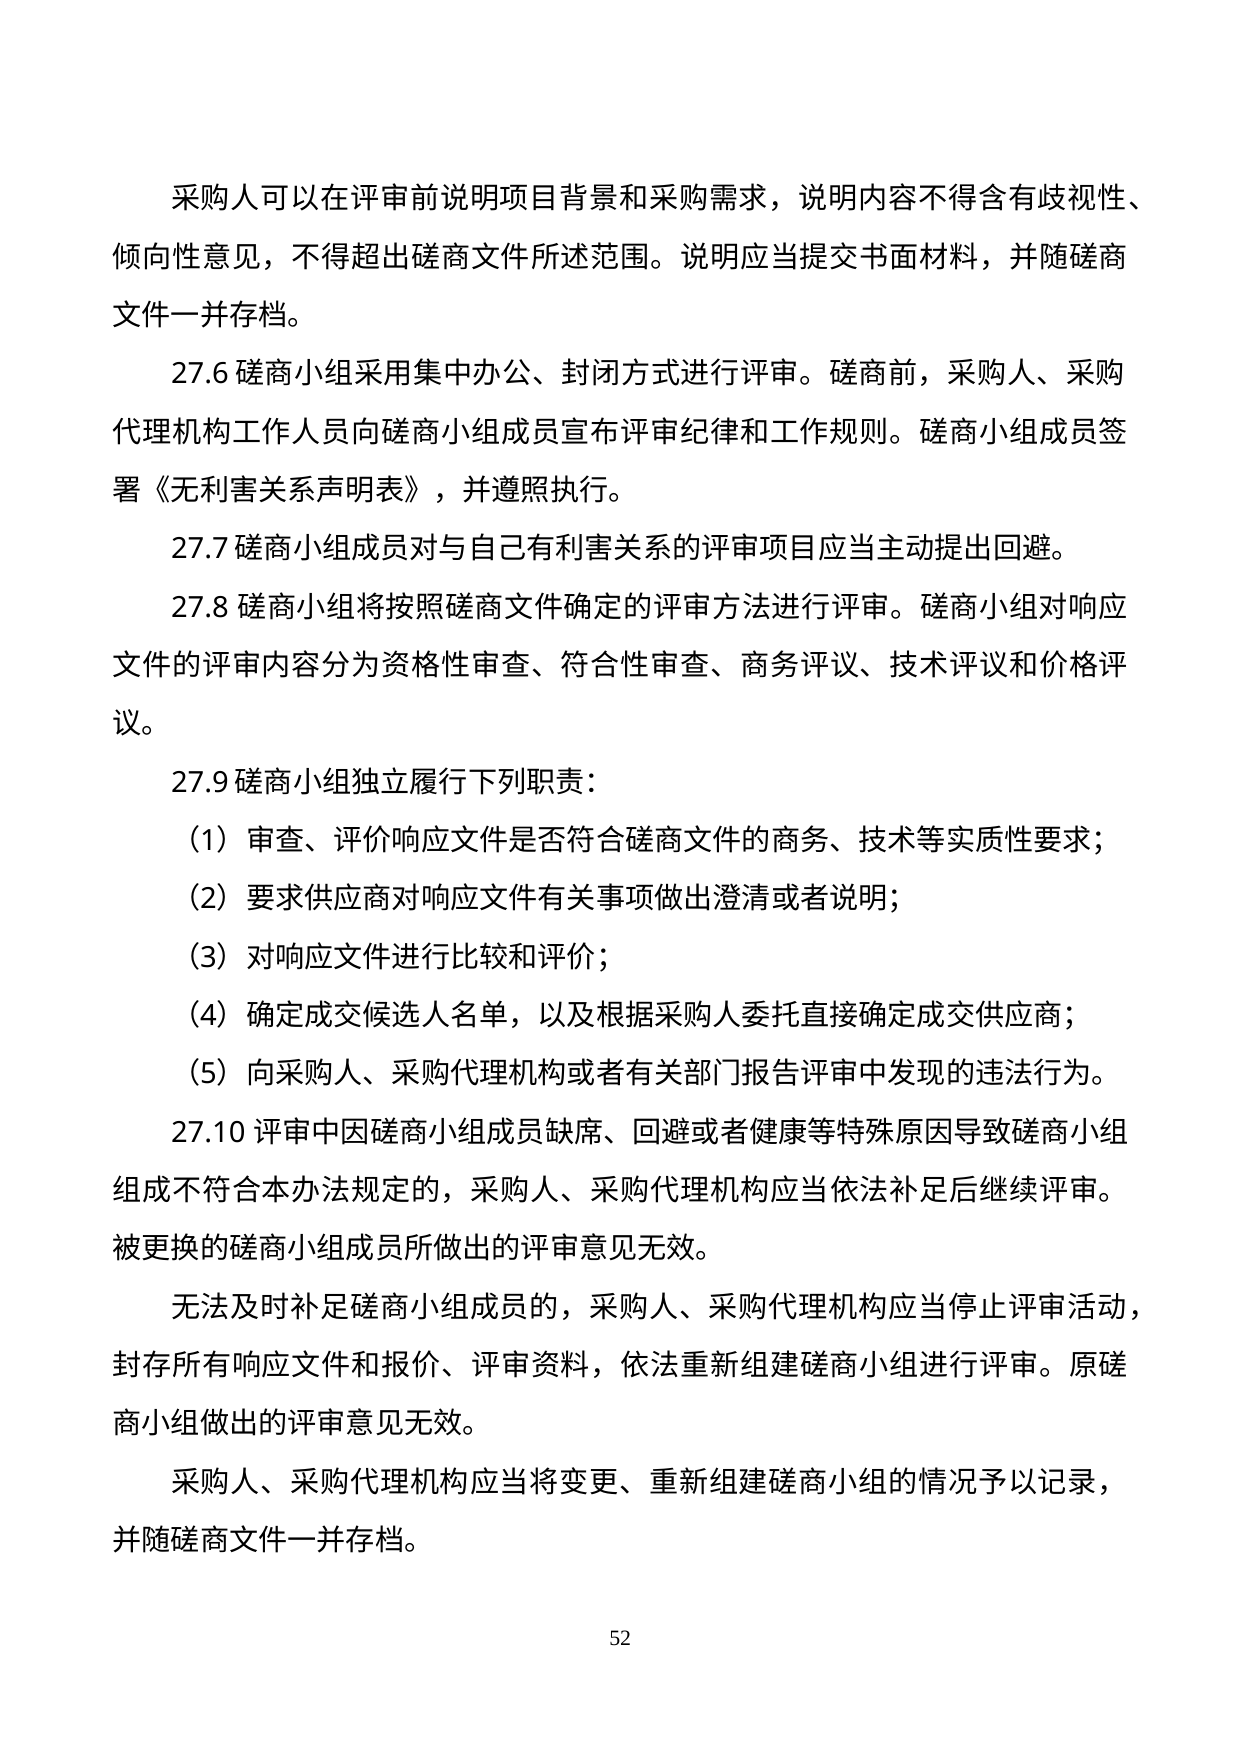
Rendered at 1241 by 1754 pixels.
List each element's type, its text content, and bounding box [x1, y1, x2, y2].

text 采购人、采购代理机构应当将变更、重新组建磋商小组的情况予以记录，并随磋商文件一并存档。 [112, 1445, 1128, 1562]
text 27.8 磋商小组将按照磋商文件确定的评审方法进行评审。磋商小组对响应文件的评审内容分为资格性审查、符合性审查、商务评议、技术评议和价格评议。 [112, 570, 1128, 745]
text 27.9磋商小组独立履行下列职责： [112, 745, 1128, 804]
text 27.7磋商小组成员对与自己有利害关系的评审项目应当主动提出回避。 [112, 512, 1128, 570]
text 采购人可以在评审前说明项目背景和采购需求，说明内容不得含有歧视性、倾向性意见，不得超出磋商文件所述范围。说明应当提交书面材料，并随磋商文件一并存档。 [112, 162, 1128, 337]
text （2）要求供应商对响应文件有关事项做出澄清或者说明； [112, 862, 1128, 920]
text （3）对响应文件进行比较和评价； [112, 920, 1128, 979]
text （4）确定成交候选人名单，以及根据采购人委托直接确定成交供应商； [112, 979, 1128, 1037]
text （1）审查、评价响应文件是否符合磋商文件的商务、技术等实质性要求； [112, 804, 1128, 862]
text 无法及时补足磋商小组成员的，采购人、采购代理机构应当停止评审活动，封存所有响应文件和报价、评审资料，依法重新组建磋商小组进行评审。原磋商小组做出的评审意见无效。 [112, 1270, 1128, 1445]
text 27.6磋商小组采用集中办公、封闭方式进行评审。磋商前，采购人、采购代理机构工作人员向磋商小组成员宣布评审纪律和工作规则。磋商小组成员签署《无利害关系声明表》，并遵照执行。 [112, 337, 1128, 512]
text 27.10 评审中因磋商小组成员缺席、回避或者健康等特殊原因导致磋商小组组成不符合本办法规定的，采购人、采购代理机构应当依法补足后继续评审。被更换的磋商小组成员所做出的评审意见无效。 [112, 1095, 1128, 1270]
text （5）向采购人、采购代理机构或者有关部门报告评审中发现的违法行为。 [112, 1037, 1128, 1095]
